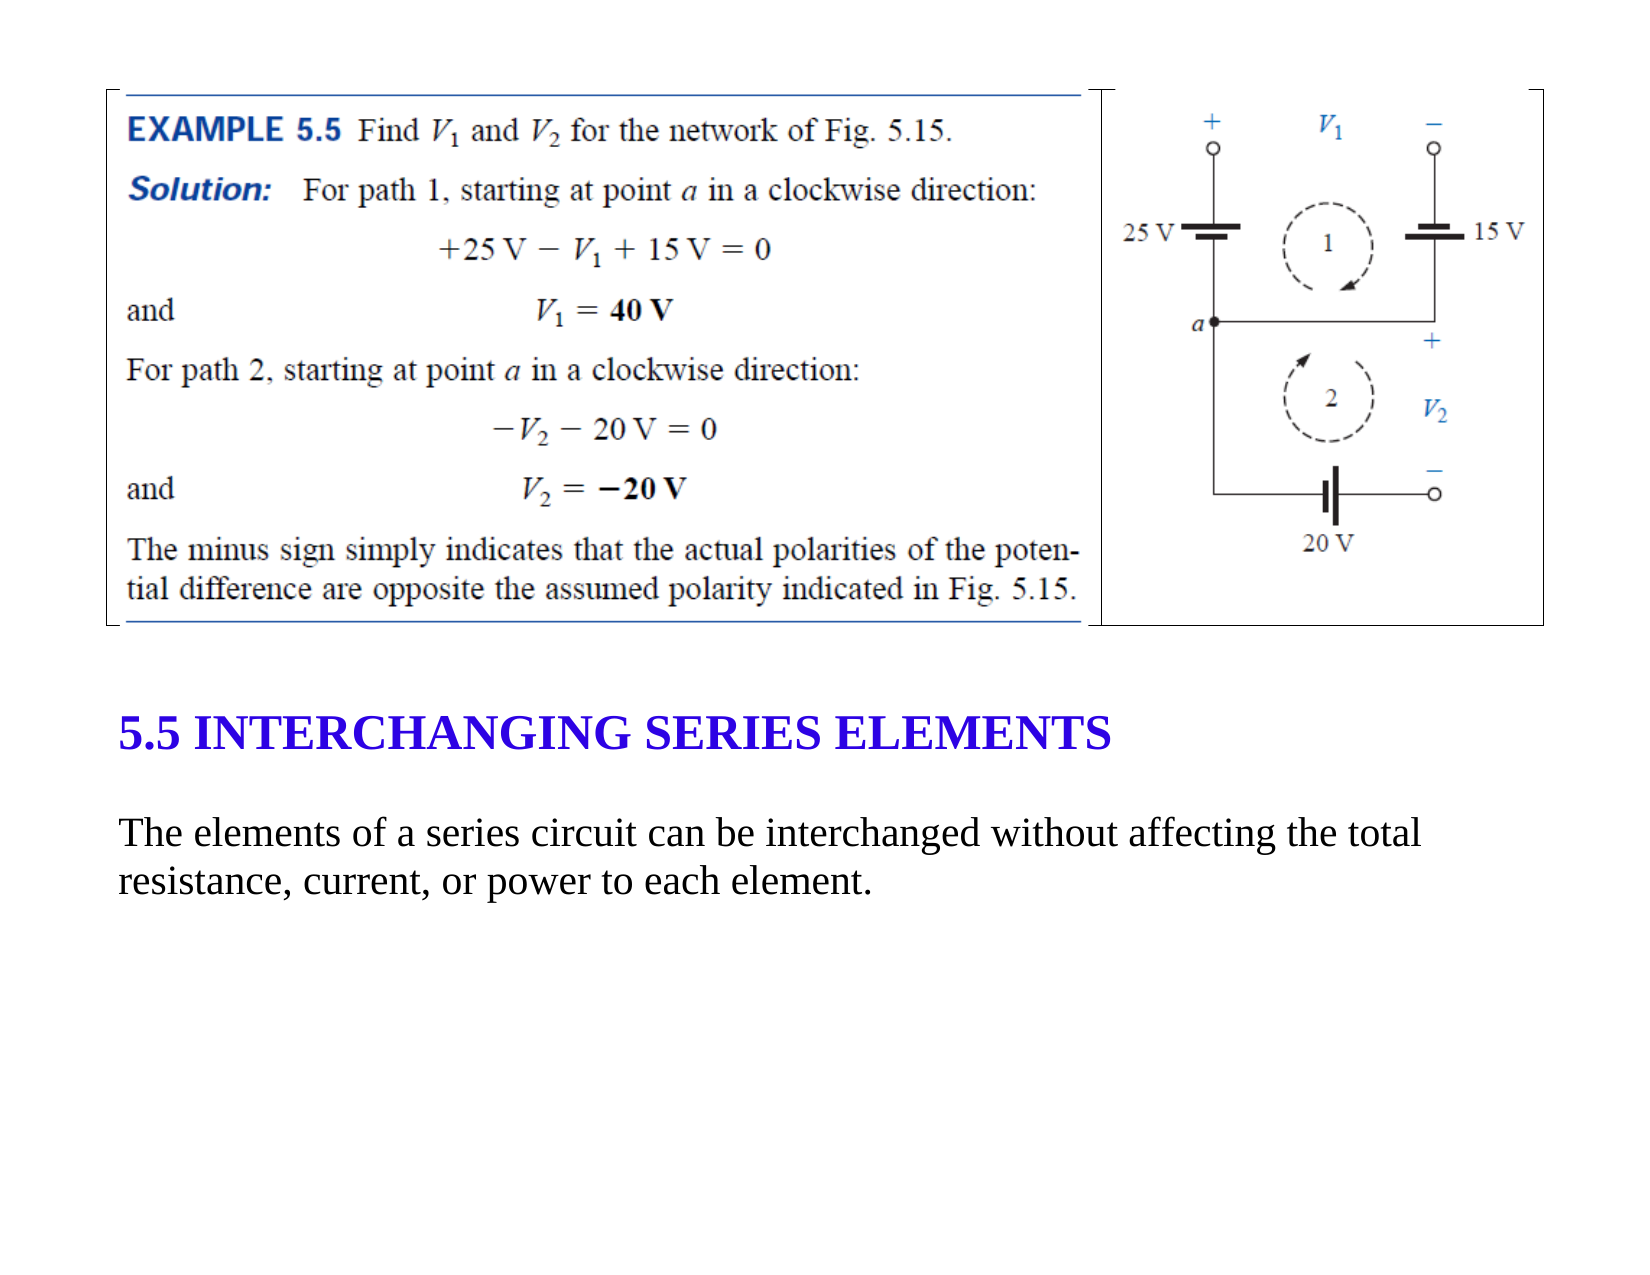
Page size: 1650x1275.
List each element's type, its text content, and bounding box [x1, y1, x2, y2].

table_header [107, 90, 119, 625]
table_header [1102, 90, 1543, 625]
text The elements of a series circuit can be interchanged without affecting the total resistance, current, or power to each element. [118, 808, 1532, 904]
text 5.5 INTERCHANGING SERIES ELEMENTS [118, 702, 1532, 760]
table_header [1089, 90, 1101, 625]
